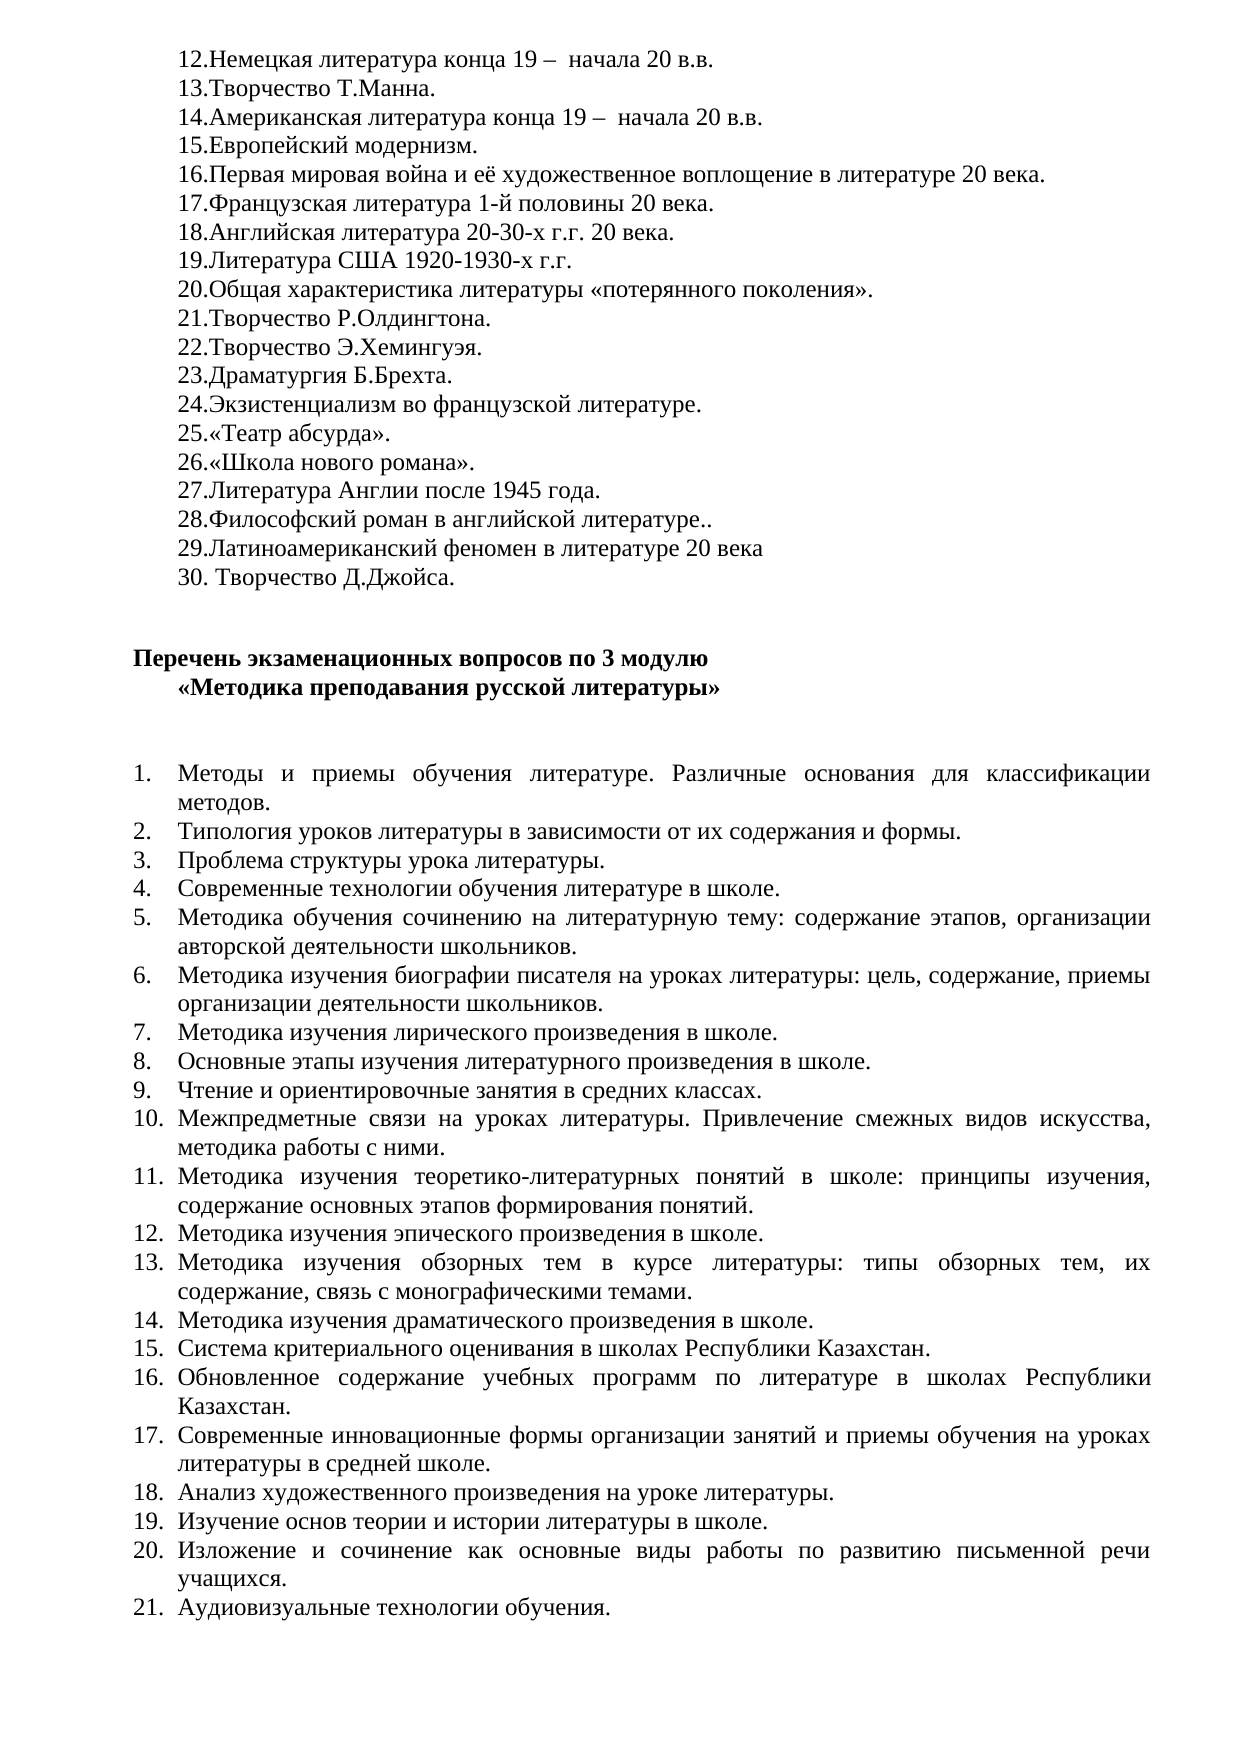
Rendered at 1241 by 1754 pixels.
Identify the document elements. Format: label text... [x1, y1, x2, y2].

text 22.Творчество Э.Хемингуэя. [177, 332, 1152, 361]
list Основные этапы изучения литературного произведения в школе. [133, 1046, 1152, 1075]
text 30. Творчество Д.Джойса. [177, 562, 1152, 591]
text 25.«Театр абсурда». [177, 418, 1152, 447]
text 16.Первая мировая война и её художественное воплощение в литературе 20 века. [177, 159, 1152, 188]
list Методика изучения теоретико-литературных понятий в школе: принципы изучения, содержание основных этапов формирования понятий. [133, 1161, 1152, 1218]
list Методика изучения обзорных тем в курсе литературы: типы обзорных тем, их содержание, связь с монографическими темами. [133, 1247, 1152, 1305]
list Изучение основ теории и истории литературы в школе. [133, 1506, 1152, 1535]
list Анализ художественного произведения на уроке литературы. [133, 1477, 1152, 1506]
list Современные технологии обучения литературе в школе. [133, 873, 1152, 902]
list Методика обучения сочинению на литературную тему: содержание этапов, организации авторской деятельности школьников. [133, 902, 1152, 960]
text 18.Английская литература 20-30-х г.г. 20 века. [177, 217, 1152, 246]
list Типология уроков литературы в зависимости от их содержания и формы. [133, 816, 1152, 845]
list Методика изучения драматического произведения в школе. [133, 1305, 1152, 1333]
list Методика изучения эпического произведения в школе. [133, 1218, 1152, 1247]
text 19.Литература США 1920-1930-х г.г. [177, 246, 1152, 274]
list Аудиовизуальные технологии обучения. [133, 1592, 1152, 1621]
text 13.Творчество Т.Манна. [177, 73, 1152, 102]
text 20.Общая характеристика литературы «потерянного поколения». [177, 274, 1152, 303]
list Методы и приемы обучения литературе. Различные основания для классификации методов. [133, 758, 1152, 816]
list Проблема структуры урока литературы. [133, 845, 1152, 873]
list Изложение и сочинение как основные виды работы по развитию письменной речи учащихся. [133, 1535, 1152, 1592]
list Чтение и ориентировочные занятия в средних классах. [133, 1075, 1152, 1103]
text 27.Литература Англии после 1945 года. [177, 476, 1152, 504]
list Современные инновационные формы организации занятий и приемы обучения на уроках литературы в средней школе. [133, 1420, 1152, 1477]
list Система критериального оценивания в школах Республики Казахстан. [133, 1333, 1152, 1362]
text 29.Латиноамериканский феномен в литературе 20 века [177, 533, 1152, 562]
text 28.Философский роман в английской литературе.. [177, 504, 1152, 533]
text 24.Экзистенциализм во французской литературе. [177, 389, 1152, 418]
text 17.Французская литература 1-й половины 20 века. [177, 188, 1152, 217]
text 12.Немецкая литература конца 19 – начала 20 в.в. [177, 44, 1152, 73]
text 23.Драматургия Б.Брехта. [177, 361, 1152, 389]
text 26.«Школа нового романа». [177, 447, 1152, 476]
list Обновленное содержание учебных программ по литературе в школах Республики Казахстан. [133, 1362, 1152, 1420]
text Перечень экзаменационных вопросов по 3 модулю [133, 643, 1152, 672]
text 15.Европейский модернизм. [177, 131, 1152, 159]
text «Методика преподавания русской литературы» [177, 672, 1152, 701]
list Межпредметные связи на уроках литературы. Привлечение смежных видов искусства, методика работы с ними. [133, 1103, 1152, 1161]
list Методика изучения биографии писателя на уроках литературы: цель, содержание, приемы организации деятельности школьников. [133, 960, 1152, 1017]
text 21.Творчество Р.Олдингтона. [177, 303, 1152, 332]
text 14.Американская литература конца 19 – начала 20 в.в. [177, 102, 1152, 131]
list Методика изучения лирического произведения в школе. [133, 1017, 1152, 1046]
